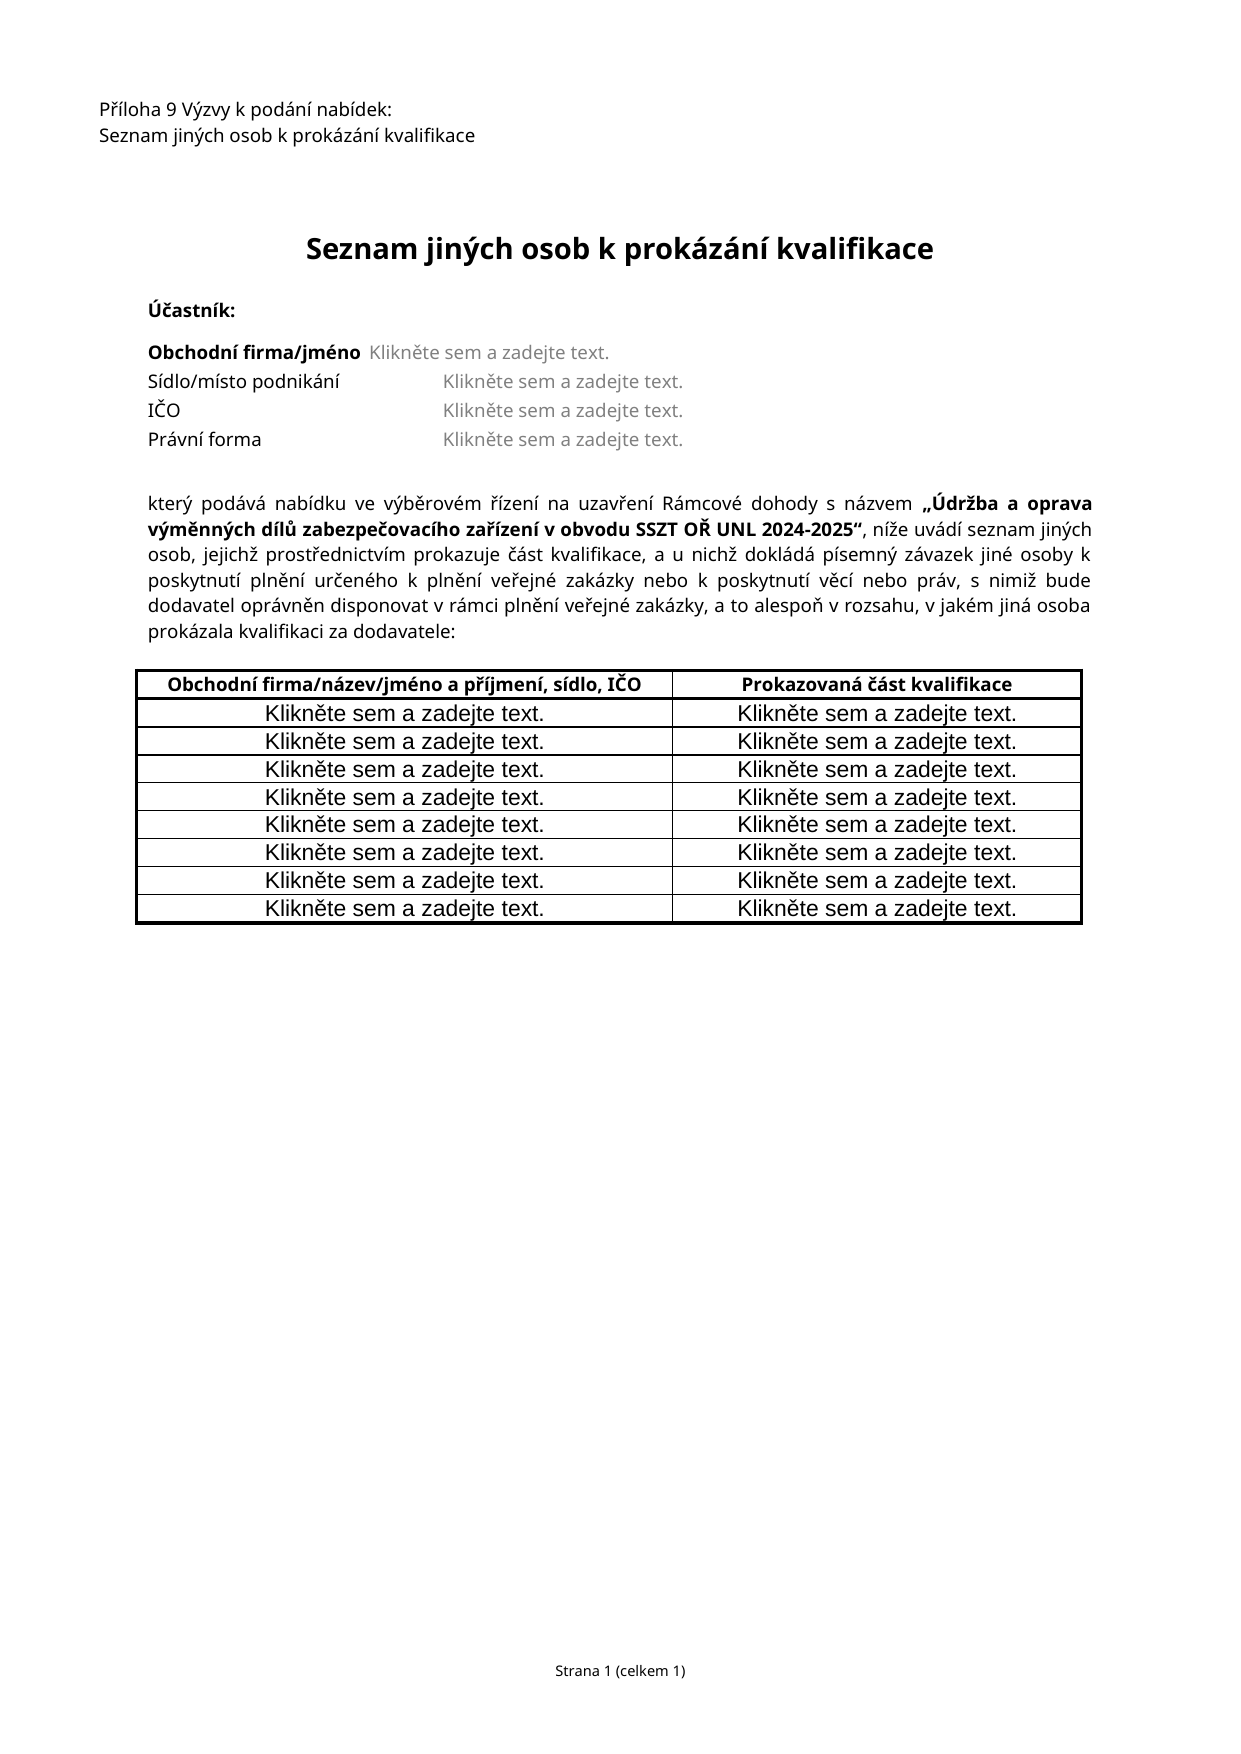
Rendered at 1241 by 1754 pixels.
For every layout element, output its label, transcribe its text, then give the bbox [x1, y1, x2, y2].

text Účastník: [148, 293, 1093, 324]
title Seznam jiných osob k prokázání kvalifikace [148, 228, 1093, 268]
text Sídlo/místo podnikání [148, 365, 1093, 394]
text Právní forma [148, 423, 1093, 452]
text Obchodní firma/jméno [148, 336, 1093, 365]
text který podává nabídku ve výběrovém řízení na uzavření Rámcové dohody s názvem „Údržba a oprava výměnných dílů zabezpečovacího zařízení v obvodu SSZT OŘ UNL 2024-2025“, níže uvádí seznam jiných osob, jejichž prostřednictvím prokazuje část kvalifikace, a u nichž dokládá písemný závazek jiné osoby k poskytnutí plnění určeného k plnění veřejné zakázky nebo k poskytnutí věcí nebo práv, s nimiž bude dodavatel oprávněn disponovat v rámci plnění veřejné zakázky, a to alespoň v rozsahu, v jakém jiná osoba prokázala kvalifikaci za dodavatele: [148, 490, 1093, 643]
table_header Obchodní firma/název/jméno a příjmení, sídlo, IČO [138, 672, 672, 697]
text IČO [148, 394, 1093, 423]
table_header Prokazovaná část kvalifikace [673, 672, 1080, 697]
